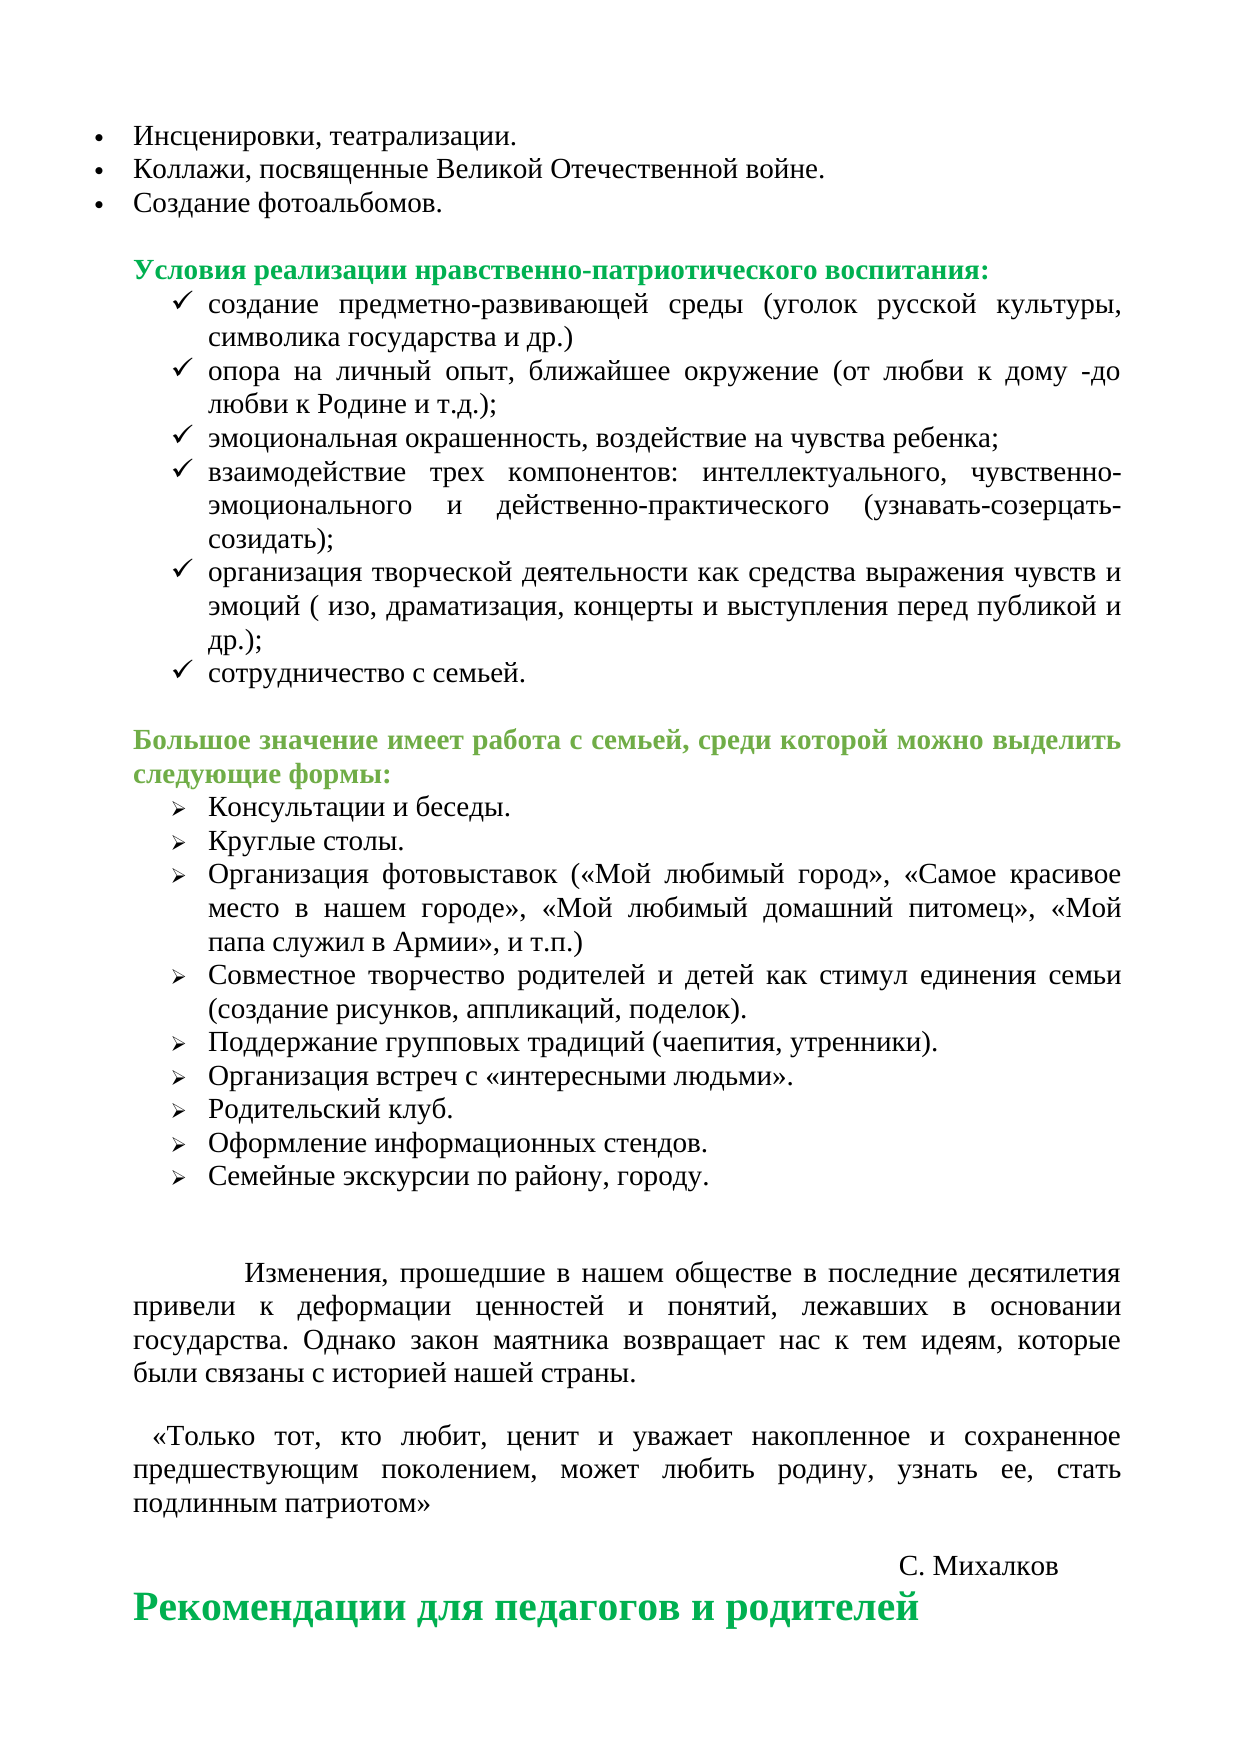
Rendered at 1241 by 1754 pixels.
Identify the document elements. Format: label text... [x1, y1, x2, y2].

list эмоциональная окрашенность, воздействие на чувства ребенка; [170, 420, 1122, 454]
list Совместное творчество родителей и детей как стимул единения семьи (создание рисунков, аппликаций, поделок). [170, 957, 1122, 1024]
list Поддержание групповых традиций (чаепития, утренники). [170, 1024, 1122, 1058]
list Создание фотоальбомов. [95, 185, 1122, 219]
text Условия реализации нравственно-патриотического воспитания: [133, 252, 1122, 286]
list Семейные экскурсии по району, городу. [170, 1158, 1122, 1192]
list Консультации и беседы. [170, 789, 1122, 823]
list Инсценировки, театрализации. [95, 118, 1122, 152]
text «Только тот, кто любит, ценит и уважает накопленное и сохраненное предшествующим поколением, может любить родину, узнать ее, стать подлинным патриотом» [133, 1418, 1122, 1519]
list организация творческой деятельности как средства выражения чувств и эмоций ( изо, драматизация, концерты и выступления перед публикой и др.); [170, 554, 1122, 655]
text Рекомендации для педагогов и родителей [133, 1581, 1122, 1629]
list Организация встреч с «интересными людьми». [170, 1058, 1122, 1091]
text С. Михалков [133, 1548, 1122, 1581]
list Коллажи, посвященные Великой Отечественной войне. [95, 152, 1122, 185]
text Большое значение имеет работа с семьей, среди которой можно выделить следующие формы: [133, 722, 1122, 789]
list взаимодействие трех компонентов: интеллектуального, чувственно- эмоционального и действенно-практического (узнавать-созерцать-созидать); [170, 454, 1122, 554]
text Изменения, прошедшие в нашем обществе в последние десятилетия привели к деформации ценностей и понятий, лежавших в основании государства. Однако закон маятника возвращает нас к тем идеям, которые были связаны с историей нашей страны. [133, 1255, 1122, 1389]
list Родительский клуб. [170, 1091, 1122, 1125]
list Круглые столы. [170, 823, 1122, 857]
list опора на личный опыт, ближайшее окружение (от любви к дому -до любви к Родине и т.д.); [170, 353, 1122, 420]
list сотрудничество с семьей. [170, 655, 1122, 689]
list Организация фотовыставок («Мой любимый город», «Самое красивое место в нашем городе», «Мой любимый домашний питомец», «Мой папа служил в Армии», и т.п.) [170, 857, 1122, 957]
list создание предметно-развивающей среды (уголок русской культуры, символика государства и др.) [170, 286, 1122, 353]
list Оформление информационных стендов. [170, 1125, 1122, 1158]
